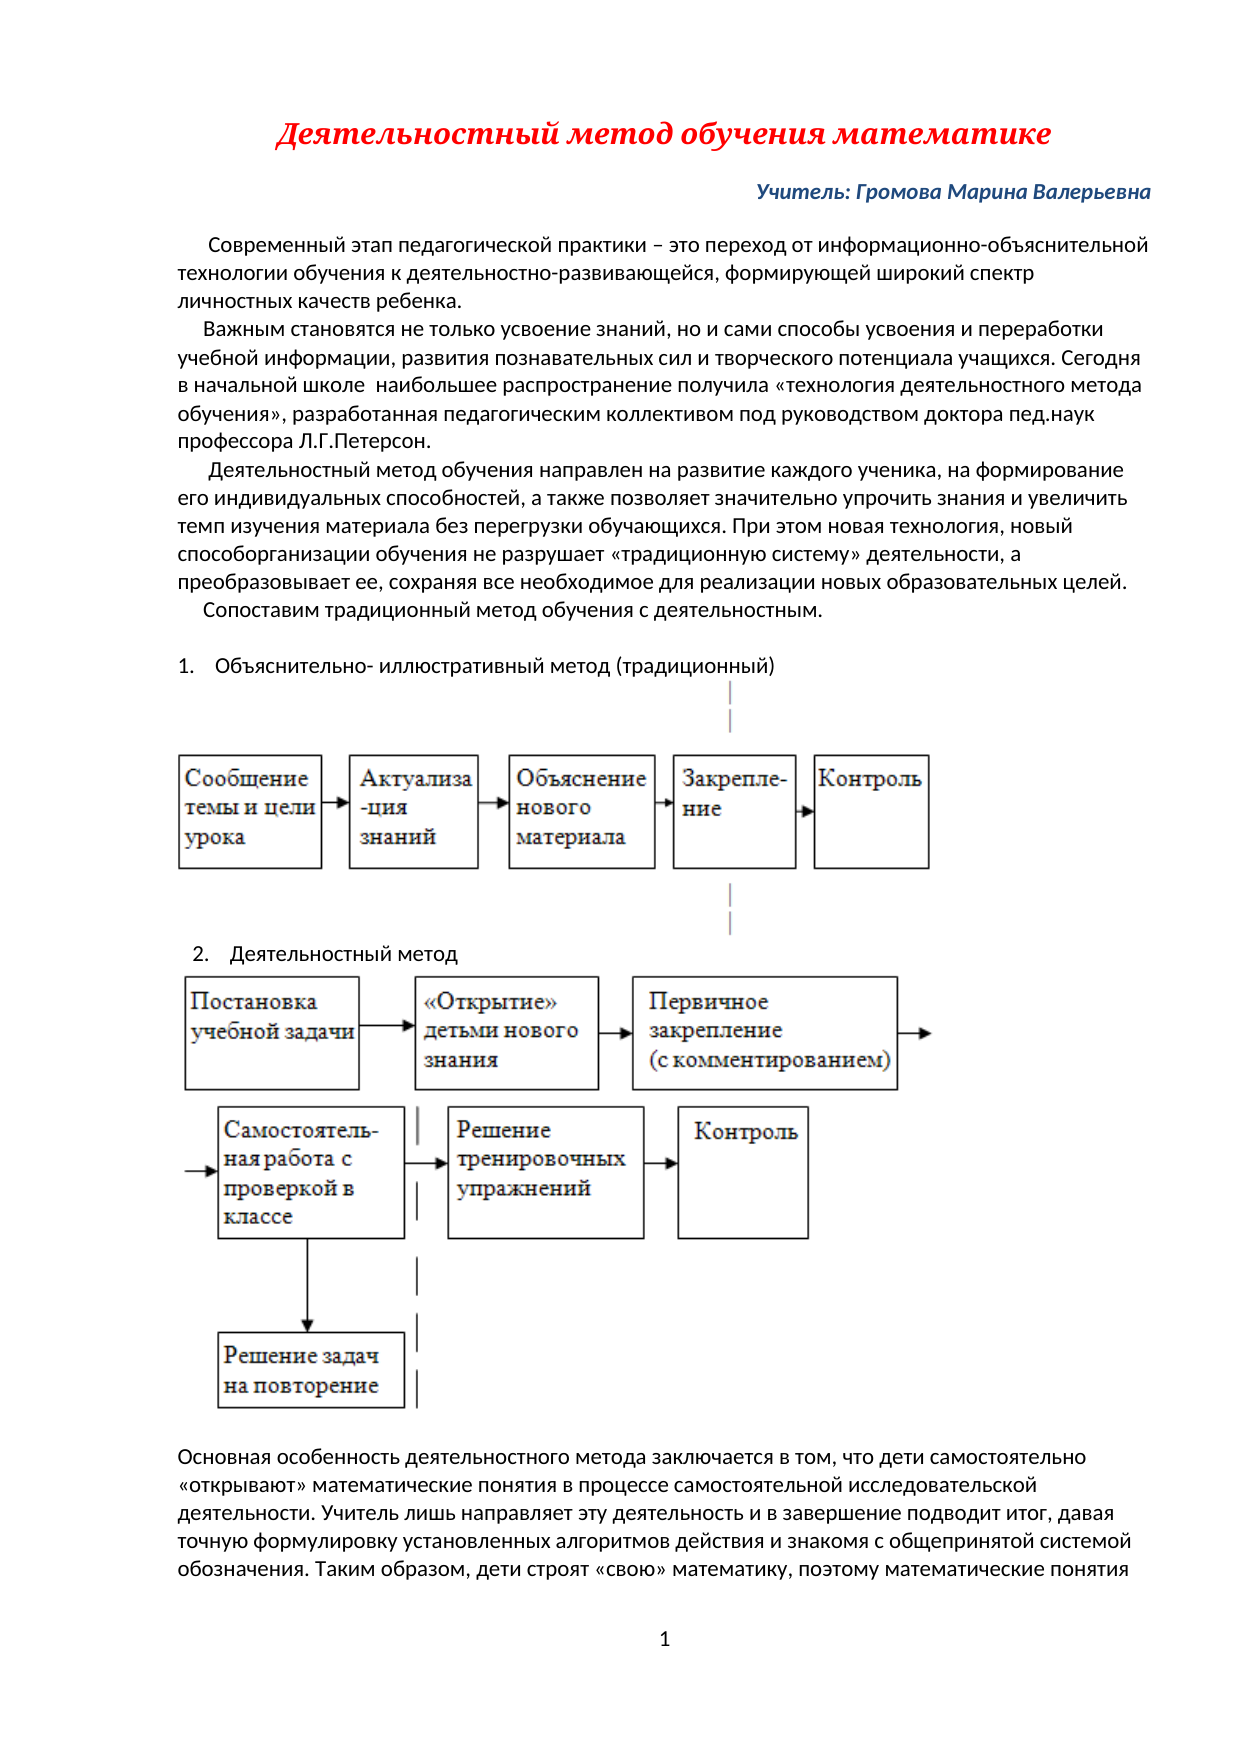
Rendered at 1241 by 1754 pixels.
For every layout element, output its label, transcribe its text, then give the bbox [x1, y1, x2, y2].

text Сопоставим традиционный метод обучения с деятельностным. [177, 595, 1152, 623]
text Современный этап педагогической практики – это переход от информационно-объяснительной технологии обучения к деятельностно-развивающейся, формирующей широкий спектр личностных качеств ребенка. [177, 231, 1152, 314]
list Деятельностный метод [192, 939, 1152, 968]
picture [177, 678, 933, 940]
list Объяснительно- иллюстративный метод (традиционный) [177, 651, 1152, 679]
text Деятельностный метод обучения математике [177, 118, 1152, 152]
text Деятельностный метод обучения направлен на развитие каждого ученика, на формирование его индивидуальных способностей, а также позволяет значительно упрочить знания и увеличить темп изучения материала без перегрузки обучающихся. При этом новая технология, новый способорганизации обучения не разрушает «традиционную систему» деятельности, а преобразовывает ее, сохраняя все необходимое для реализации новых образовательных целей. [177, 455, 1152, 595]
text Учитель: Громова Марина Валерьевна [177, 177, 1152, 206]
picture [177, 967, 936, 1415]
text Важным становятся не только усвоение знаний, но и сами способы усвоения и переработки учебной информации, развития познавательных сил и творческого потенциала учащихся. Сегодня в начальной школе наибольшее распространение получила «технология деятельностного метода обучения», разработанная педагогическим коллективом под руководством доктора пед.наук профессора Л.Г.Петерсон. [177, 314, 1152, 455]
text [177, 1442, 1152, 1583]
